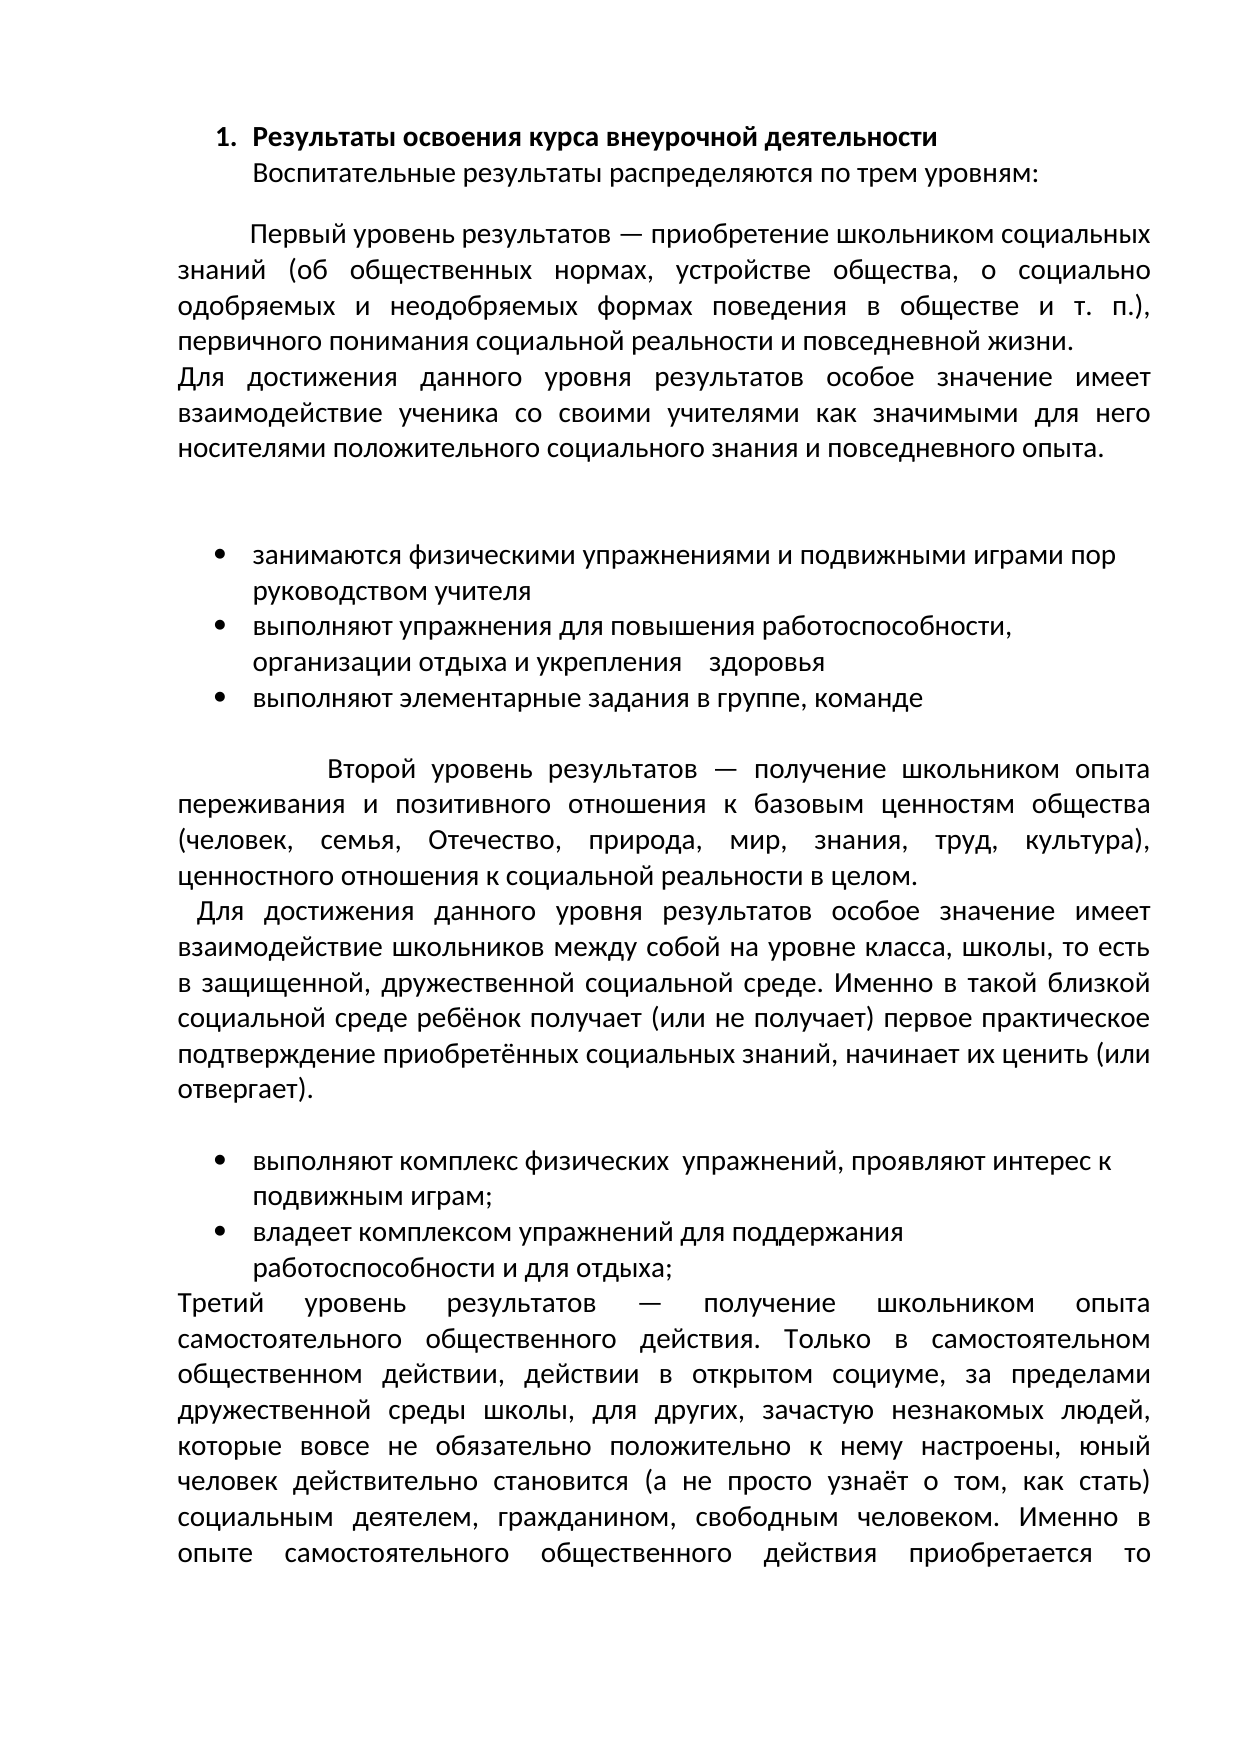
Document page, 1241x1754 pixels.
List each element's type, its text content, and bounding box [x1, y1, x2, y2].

list Воспитательные результаты распределяются по трем уровням: [252, 154, 1152, 189]
text Первый уровень результатов — приобретение школьником социальных знаний (об общественных нормах, устройстве общества, о социально одобряемых и неодобряемых формах поведения в обществе и т. п.), первичного понимания социальной реальности и повседневной жизни. [177, 216, 1152, 358]
list Результаты освоения курса внеурочной деятельности [215, 118, 1152, 154]
list выполняют упражнения для повышения работоспособности, организации отдыха и укрепления здоровья [215, 607, 1152, 679]
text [177, 1284, 1152, 1569]
list выполняют элементарные задания в группе, команде [215, 679, 1152, 714]
list выполняют комплекс физических упражнений, проявляют интерес к подвижным играм; [215, 1142, 1152, 1213]
text Второй уровень результатов — получение школьником опыта переживания и позитивного отношения к базовым ценностям общества (человек, семья, Отечество, природа, мир, знания, труд, культура), ценностного отношения к социальной реальности в целом. [177, 750, 1152, 892]
text Для достижения данного уровня результатов особое значение имеет взаимодействие школьников между собой на уровне класса, школы, то есть в защищенной, дружественной социальной среде. Именно в такой близкой социальной среде ребёнок получает (или не получает) первое практическое подтверждение приобретённых социальных знаний, начинает их ценить (или отвергает). [177, 892, 1152, 1106]
list владеет комплексом упражнений для поддержания работоспособности и для отдыха; [215, 1213, 1152, 1284]
list занимаются физическими упражнениями и подвижными играми пор руководством учителя [215, 536, 1152, 607]
text Для достижения данного уровня результатов особое значение имеет взаимодействие ученика со своими учителями как значимыми для него носителями положительного социального знания и повседневного опыта. [177, 358, 1152, 465]
